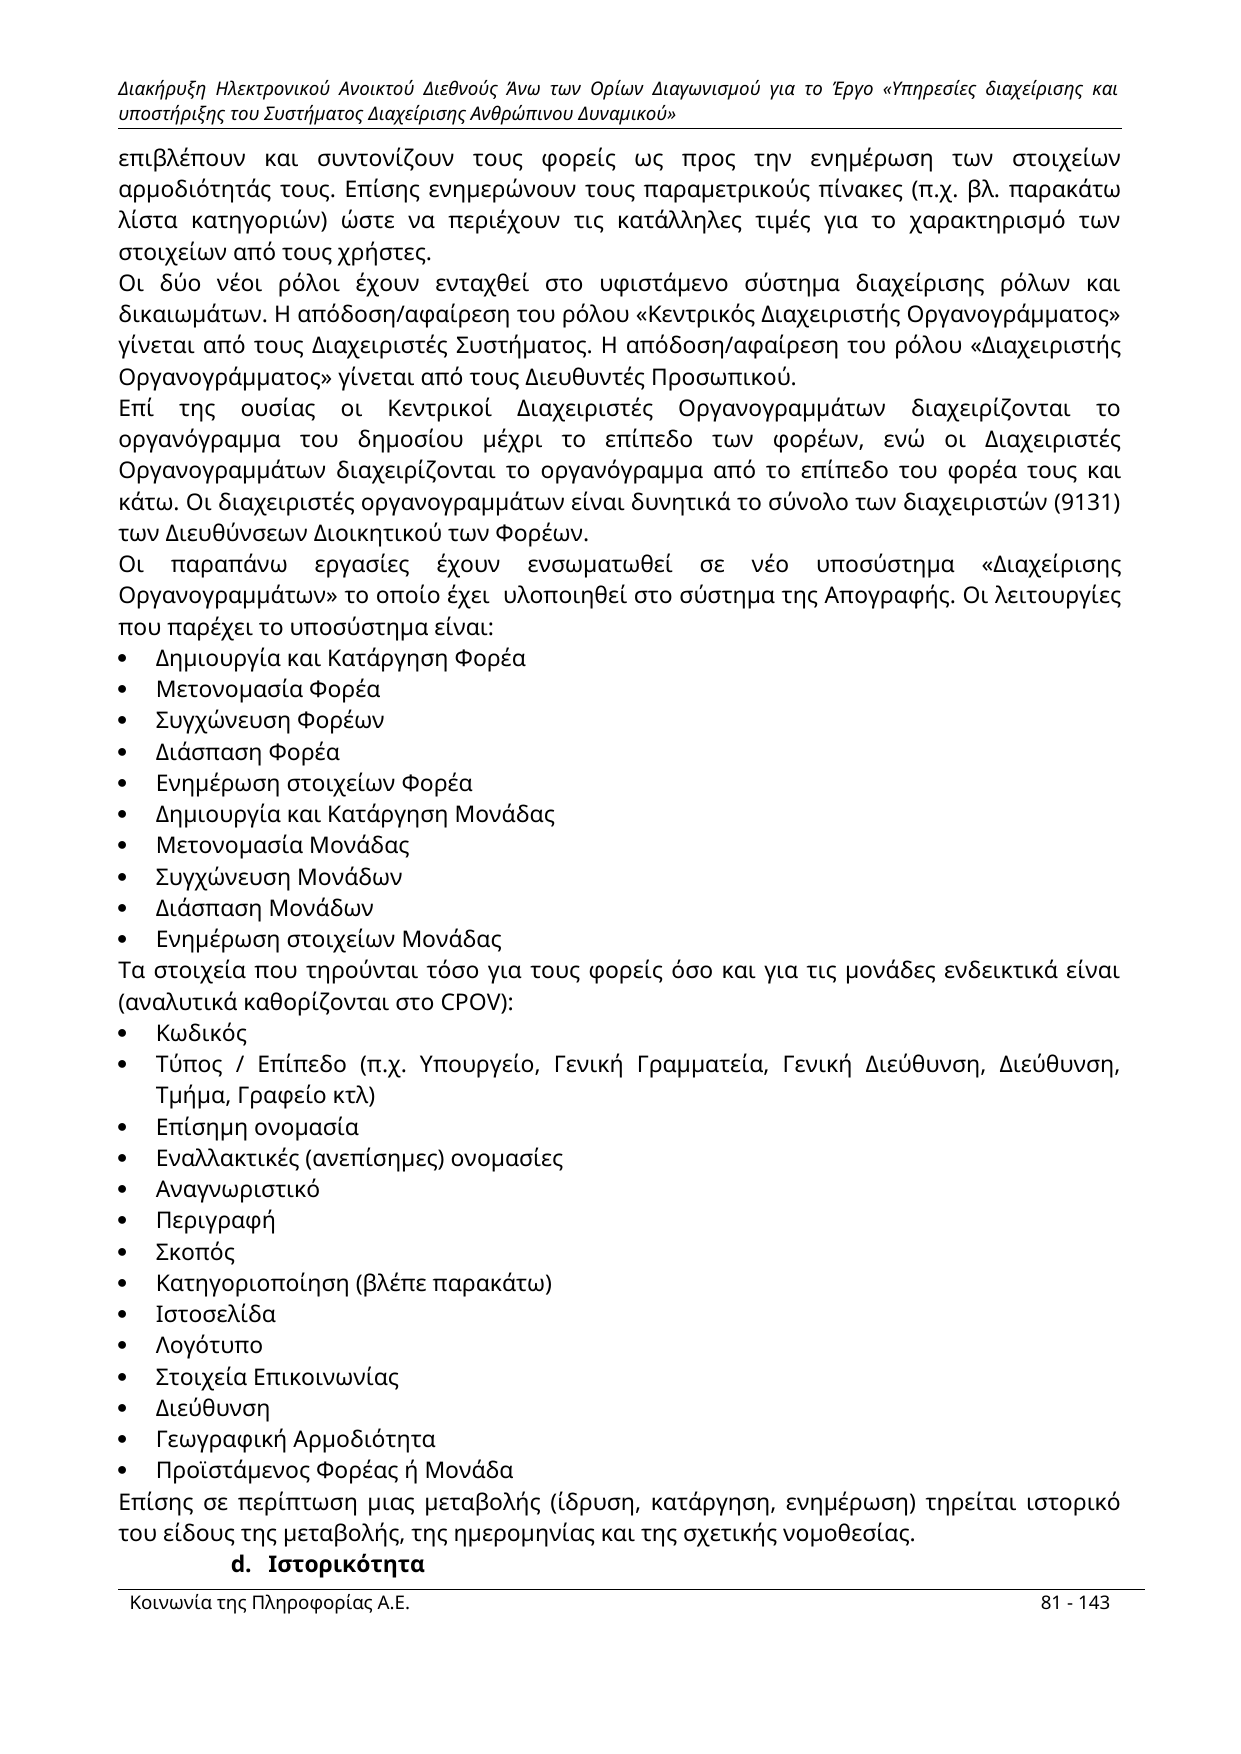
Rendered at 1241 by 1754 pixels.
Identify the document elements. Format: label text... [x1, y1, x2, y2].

list Περιγραφή [118, 1204, 1122, 1235]
list Διεύθυνση [118, 1392, 1122, 1423]
list Αναγνωριστικό [118, 1173, 1122, 1204]
text Τα στοιχεία που τηρούνται τόσο για τους φορείς όσο και για τις μονάδες ενδεικτικά είναι (αναλυτικά καθορίζονται στο CPOV): [118, 954, 1122, 1017]
list Ενημέρωση στοιχείων Φορέα [118, 767, 1122, 798]
list Κωδικός [118, 1017, 1122, 1048]
list Μετονομασία Μονάδας [118, 829, 1122, 860]
list Δημιουργία και Κατάργηση Φορέα [118, 642, 1122, 673]
list Ενημέρωση στοιχείων Μονάδας [118, 923, 1122, 954]
list Επίσημη ονομασία [118, 1110, 1122, 1142]
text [118, 142, 1122, 267]
list Συγχώνευση Μονάδων [118, 860, 1122, 892]
list Γεωγραφική Αρμοδιότητα [118, 1423, 1122, 1454]
list Διάσπαση Φορέα [118, 735, 1122, 767]
list Δημιουργία και Κατάργηση Μονάδας [118, 798, 1122, 829]
list Ιστορικότητα [231, 1548, 1122, 1579]
list Μετονομασία Φορέα [118, 673, 1122, 704]
list Στοιχεία Επικοινωνίας [118, 1360, 1122, 1392]
text Οι παραπάνω εργασίες έχουν ενσωματωθεί σε νέο υποσύστημα «Διαχείρισης Οργανογραμμάτων» το οποίο έχει υλοποιηθεί στο σύστημα της Απογραφής. Οι λειτουργίες που παρέχει το υποσύστημα είναι: [118, 548, 1122, 642]
text Επί της ουσίας οι Κεντρικοί Διαχειριστές Οργανογραμμάτων διαχειρίζονται το οργανόγραμμα του δημοσίου μέχρι το επίπεδο των φορέων, ενώ οι Διαχειριστές Οργανογραμμάτων διαχειρίζονται το οργανόγραμμα από το επίπεδο του φορέα τους και κάτω. Οι διαχειριστές οργανογραμμάτων είναι δυνητικά το σύνολο των διαχειριστών (9131) των Διευθύνσεων Διοικητικού των Φορέων. [118, 392, 1122, 548]
text Οι δύο νέοι ρόλοι έχουν ενταχθεί στο υφιστάμενο σύστημα διαχείρισης ρόλων και δικαιωμάτων. Η απόδοση/αφαίρεση του ρόλου «Κεντρικός Διαχειριστής Οργανογράμματος» γίνεται από τους Διαχειριστές Συστήματος. Η απόδοση/αφαίρεση του ρόλου «Διαχειριστής Οργανογράμματος» γίνεται από τους Διευθυντές Προσωπικού. [118, 267, 1122, 392]
list Εναλλακτικές (ανεπίσημες) ονομασίες [118, 1142, 1122, 1173]
list Διάσπαση Μονάδων [118, 892, 1122, 923]
list Κατηγοριοποίηση (βλέπε παρακάτω) [118, 1267, 1122, 1298]
list Ιστοσελίδα [118, 1298, 1122, 1329]
text Επίσης σε περίπτωση μιας μεταβολής (ίδρυση, κατάργηση, ενημέρωση) τηρείται ιστορικό του είδους της μεταβολής, της ημερομηνίας και της σχετικής νομοθεσίας. [118, 1485, 1122, 1548]
list Τύπος / Επίπεδο (π.χ. Υπουργείο, Γενική Γραμματεία, Γενική Διεύθυνση, Διεύθυνση, Τμήμα, Γραφείο κτλ) [118, 1048, 1122, 1110]
list Προϊστάμενος Φορέας ή Μονάδα [118, 1454, 1122, 1485]
list Λογότυπο [118, 1329, 1122, 1360]
list Σκοπός [118, 1235, 1122, 1267]
list Συγχώνευση Φορέων [118, 704, 1122, 735]
